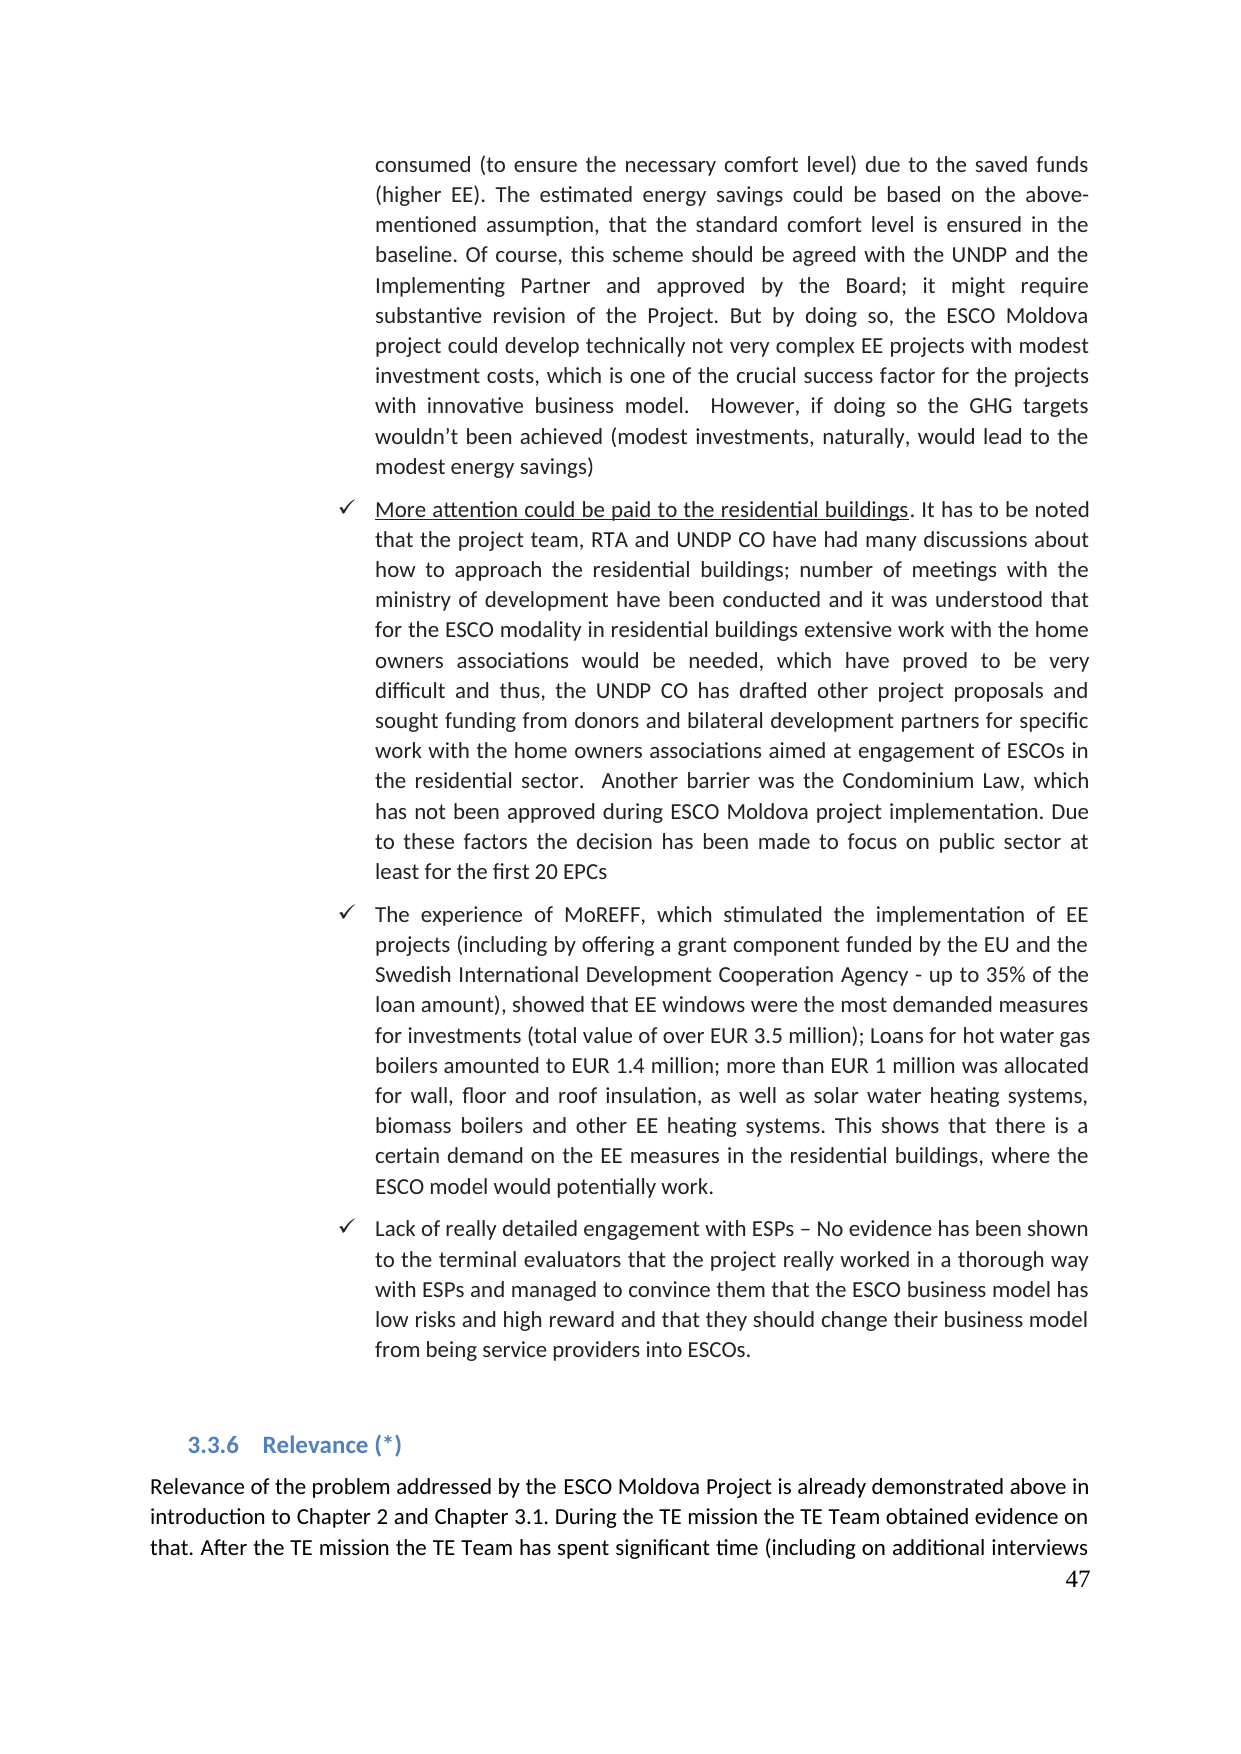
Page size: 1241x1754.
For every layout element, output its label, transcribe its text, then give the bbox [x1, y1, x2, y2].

list More attention could be paid to the residential buildings. It has to be noted that the project team, RTA and UNDP CO have had many discussions about how to approach the residential buildings; number of meetings with the ministry of development have been conducted and it was understood that for the ESCO modality in residential buildings extensive work with the home owners associations would be needed, which have proved to be very difficult and thus, the UNDP CO has drafted other project proposals and sought funding from donors and bilateral development partners for specific work with the home owners associations aimed at engagement of ESCOs in the residential sector. Another barrier was the Condominium Law, which has not been approved during ESCO Moldova project implementation. Due to these factors the decision has been made to focus on public sector at least for the first 20 EPCs [337, 495, 1090, 885]
list Lack of really detailed engagement with ESPs – No evidence has been shown to the terminal evaluators that the project really worked in a thorough way with ESPs and managed to convince them that the ESCO business model has low risks and high reward and that they should change their business model from being service providers into ESCOs. [337, 1214, 1090, 1363]
list The experience of MoREFF, which stimulated the implementation of EE projects (including by offering a grant component funded by the EU and the Swedish International Development Cooperation Agency - up to 35% of the loan amount), showed that EE windows were the most demanded measures for investments (total value of over EUR 3.5 million); Loans for hot water gas boilers amounted to EUR 1.4 million; more than EUR 1 million was allocated for wall, floor and roof insulation, as well as solar water heating systems, biomass boilers and other EE heating systems. This shows that there is a certain demand on the EE measures in the residential buildings, where the ESCO model would potentially work. [337, 900, 1090, 1200]
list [337, 150, 1090, 480]
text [150, 1472, 1090, 1561]
subtitle Relevance (*) [187, 1429, 1090, 1460]
